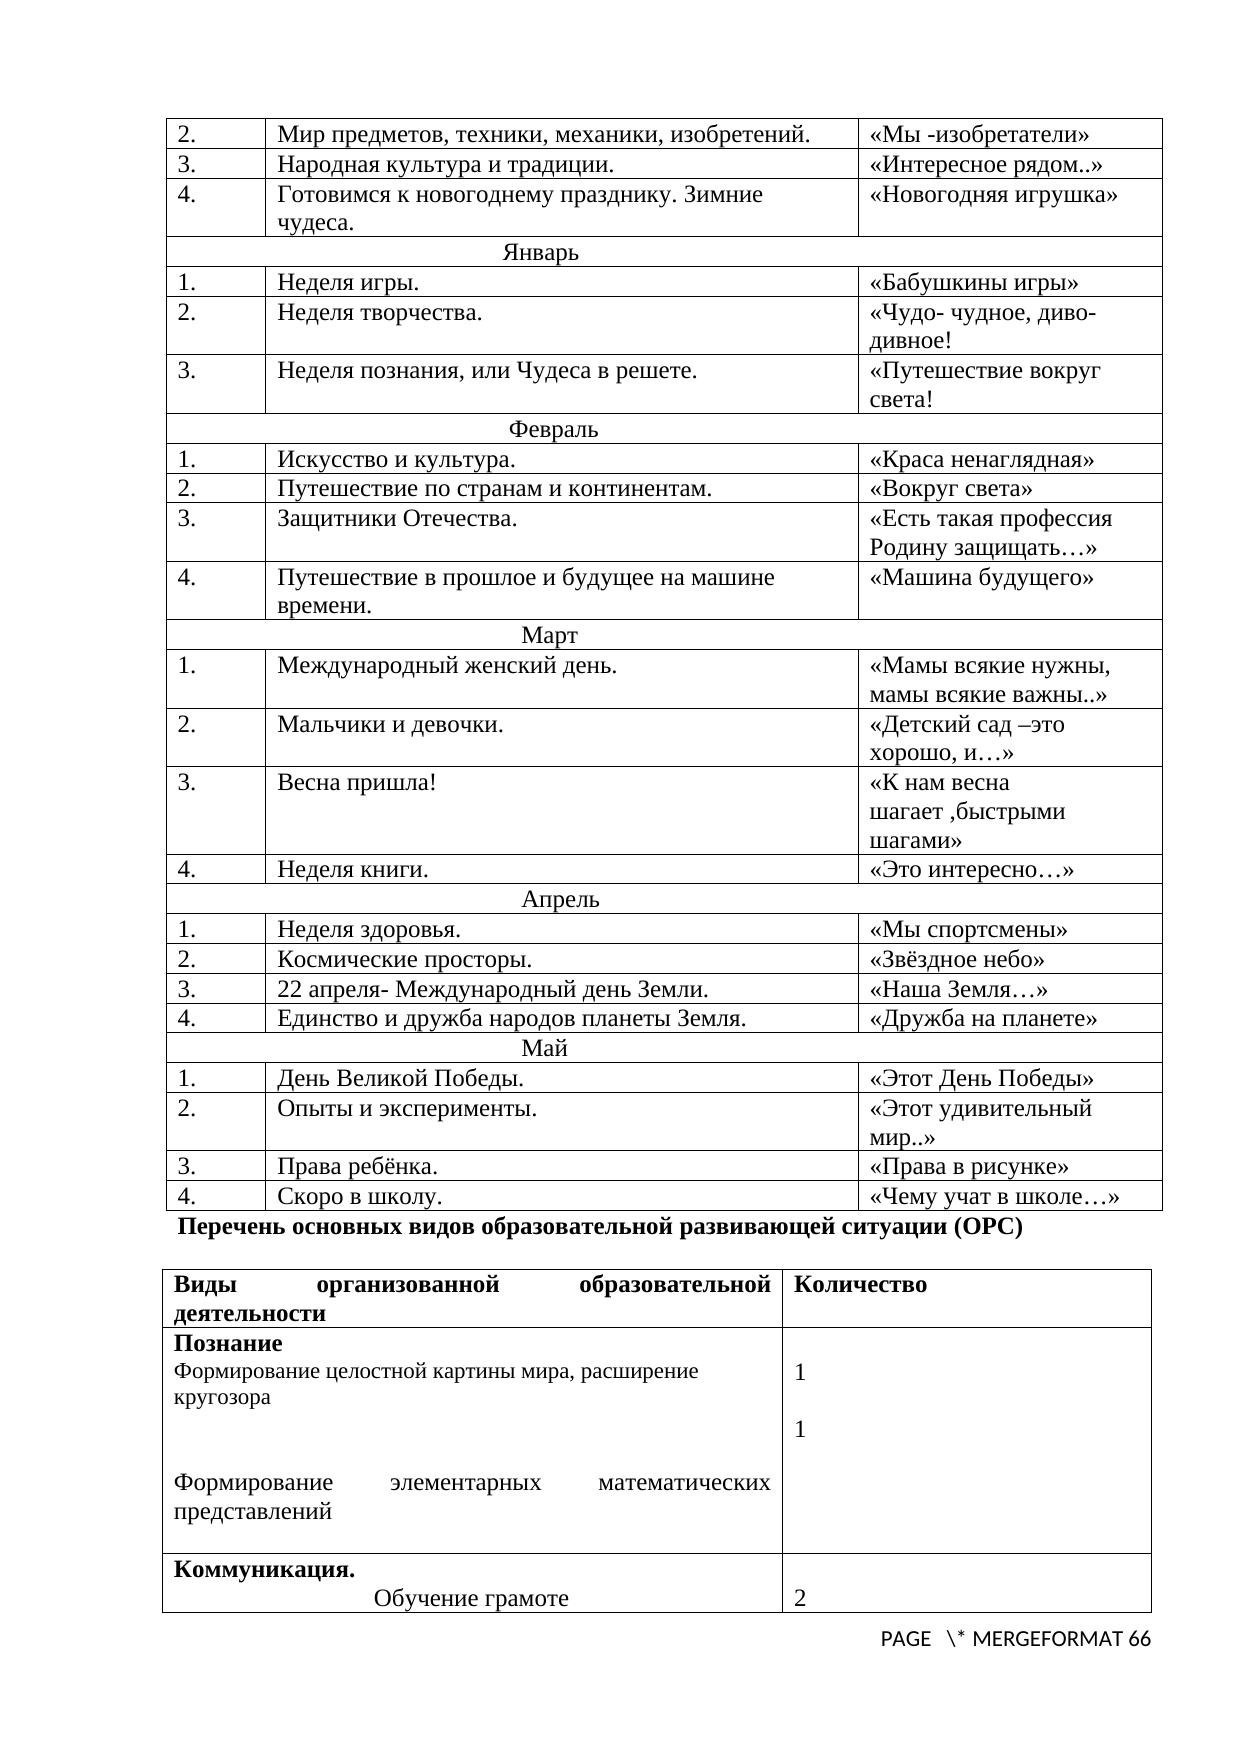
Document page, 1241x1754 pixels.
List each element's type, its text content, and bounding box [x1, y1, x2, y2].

table_cell 22 апреля- Международный день Земли. [266, 974, 858, 1002]
table_cell Неделя здоровья. [266, 914, 858, 943]
table_cell 4. [167, 855, 265, 883]
table_cell Скоро в школу. [266, 1181, 858, 1210]
table_cell Апрель [167, 884, 1162, 913]
table_cell «Звёздное небо» [859, 944, 1162, 973]
table_cell Путешествие по странам и континентам. [266, 474, 858, 502]
table_cell «Путешествие вокруг света! [859, 355, 1162, 413]
table_cell «Мы -изобретатели» [859, 119, 1162, 148]
table_cell 4. [167, 1004, 265, 1032]
table_cell «Бабушкины игры» [859, 267, 1162, 296]
table_cell Январь [167, 237, 1162, 266]
table_cell Мальчики и девочки. [266, 709, 858, 766]
table_cell «Чудо- чудное, диво-дивное! [859, 297, 1162, 354]
text Перечень основных видов образовательной развивающей ситуации (ОРС) [177, 1211, 1152, 1240]
table_cell «Этот удивительный мир..» [859, 1093, 1162, 1150]
table_cell «К нам весна шагает ,быстрыми шагами» [859, 767, 1162, 853]
table_cell «Краса ненаглядная» [859, 444, 1162, 472]
table_cell 1. [167, 650, 265, 708]
table_cell Мир предметов, техники, механики, изобретений. [266, 119, 858, 148]
table_cell «Вокруг света» [859, 474, 1162, 502]
table_cell «Мы спортсмены» [859, 914, 1162, 943]
table_cell День Великой Победы. [266, 1063, 858, 1092]
table_cell Май [167, 1033, 1162, 1062]
table_cell Познание Формирование целостной картины мира, расширение кругозора Формирование элементарных математических представлений [163, 1328, 782, 1553]
table_cell Искусство и культура. [266, 444, 858, 472]
table_cell Весна пришла! [266, 767, 858, 853]
table_cell Март [167, 620, 1162, 649]
table_cell 2. [167, 474, 265, 502]
table_cell 1. [167, 267, 265, 296]
table_cell 2. [167, 119, 265, 148]
table_cell «Это интересно…» [859, 855, 1162, 883]
table_cell «Интересное рядом..» [859, 149, 1162, 178]
table_cell 4. [167, 1181, 265, 1210]
table_cell Космические просторы. [266, 944, 858, 973]
table_header Количество [783, 1270, 1151, 1327]
table_cell 2. [167, 297, 265, 354]
table_cell «Чему учат в школе…» [859, 1181, 1162, 1210]
table_cell 2 2 [783, 1554, 1151, 1612]
table_cell Февраль [167, 414, 1162, 443]
table_cell Готовимся к новогоднему празднику. Зимние чудеса. [266, 179, 858, 236]
table_cell Неделя игры. [266, 267, 858, 296]
table_cell Единство и дружба народов планеты Земля. [266, 1004, 858, 1032]
table_cell 3. [167, 149, 265, 178]
table_cell «Наша Земля…» [859, 974, 1162, 1002]
table_cell Неделя книги. [266, 855, 858, 883]
table_cell «Этот День Победы» [859, 1063, 1162, 1092]
table_cell 2. [167, 944, 265, 973]
table_cell «Новогодняя игрушка» [859, 179, 1162, 236]
table_cell 1. [167, 444, 265, 472]
table_cell «Машина будущего» [859, 562, 1162, 619]
table_cell 3. [167, 355, 265, 413]
table_cell «Дружба на планете» [859, 1004, 1162, 1032]
table_cell Неделя творчества. [266, 297, 858, 354]
table_cell Права ребёнка. [266, 1151, 858, 1180]
table_cell 3. [167, 1151, 265, 1180]
table_cell «Мамы всякие нужны, мамы всякие важны..» [859, 650, 1162, 708]
table_cell Международный женский день. [266, 650, 858, 708]
table_cell Неделя познания, или Чудеса в решете. [266, 355, 858, 413]
table_cell Защитники Отечества. [266, 503, 858, 561]
table_cell «Есть такая профессия Родину защищать…» [859, 503, 1162, 561]
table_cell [163, 1554, 782, 1612]
table_cell 4. [167, 562, 265, 619]
table_cell «Детский сад –это хорошо, и…» [859, 709, 1162, 766]
table_cell 3. [167, 974, 265, 1002]
table_cell Опыты и эксперименты. [266, 1093, 858, 1150]
table_cell Народная культура и традиции. [266, 149, 858, 178]
table_cell 1. [167, 1063, 265, 1092]
table_header Виды организованной образовательной деятельности [163, 1270, 782, 1327]
table_cell Путешествие в прошлое и будущее на машине времени. [266, 562, 858, 619]
table_cell 1 1 [783, 1328, 1151, 1553]
table_cell 1. [167, 914, 265, 943]
table_cell «Права в рисунке» [859, 1151, 1162, 1180]
table_cell 2. [167, 1093, 265, 1150]
table_cell 3. [167, 503, 265, 561]
table_cell 3. [167, 767, 265, 853]
table_cell 2. [167, 709, 265, 766]
table_cell 4. [167, 179, 265, 236]
